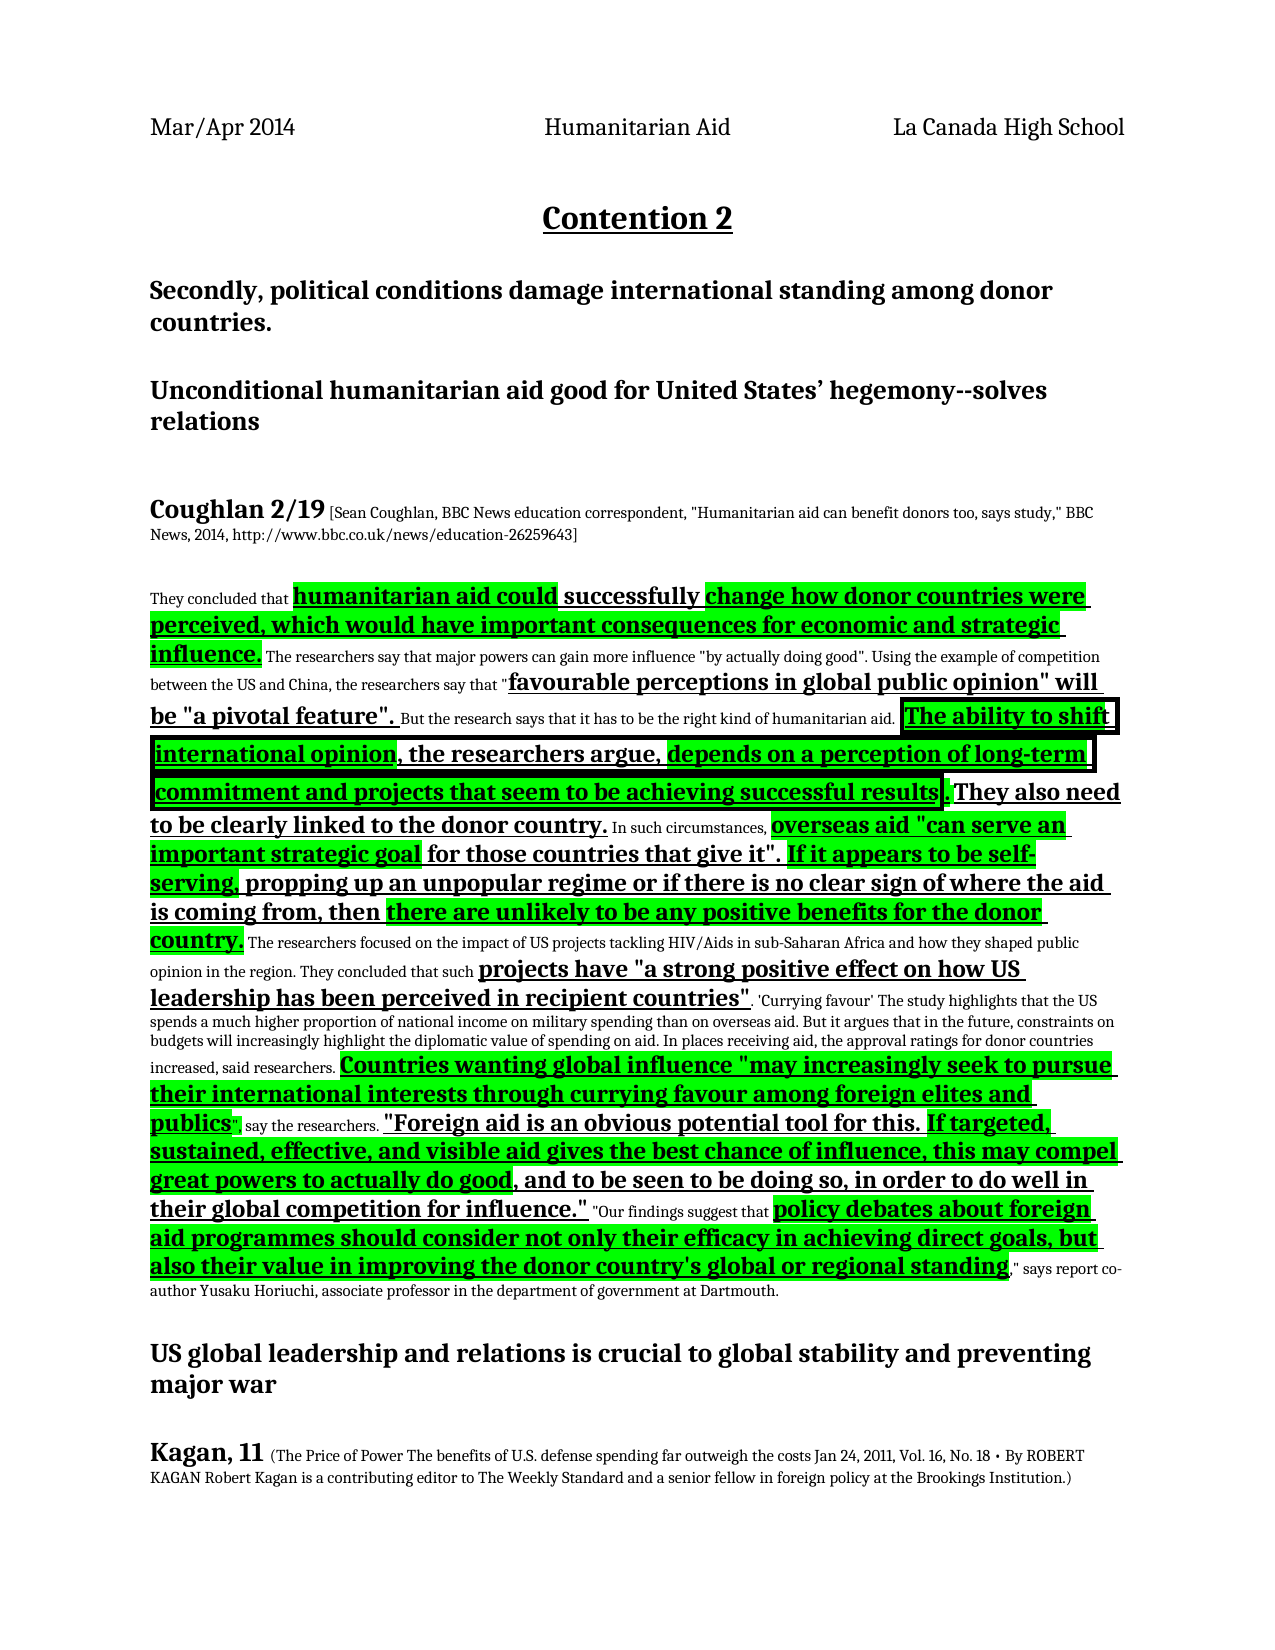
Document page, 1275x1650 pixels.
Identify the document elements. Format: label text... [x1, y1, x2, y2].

subtitle Contention 2 [150, 199, 1125, 238]
text They concluded that humanitarian aid could successfully change how donor countries were perceived, which would have important consequences for economic and strategic influence. The researchers say that major powers can gain more influence "by actually doing good". Using the example of competition between the US and China, the researchers say that "favourable perceptions in global public opinion" will be "a pivotal feature". But the research says that it has to be the right kind of humanitarian aid. The ability to shift international opinion, the researchers argue, depends on a perception of long-term commitment and projects that seem to be achieving successful results. They also need to be clearly linked to the donor country. In such circumstances, overseas aid "can serve an important strategic goal for those countries that give it". If it appears to be self-serving, propping up an unpopular regime or if there is no clear sign of where the aid is coming from, then there are unlikely to be any positive benefits for the donor country. The researchers focused on the impact of US projects tackling HIV/Aids in sub-Saharan Africa and how they shaped public opinion in the region. They concluded that such projects have "a strong positive effect on how US leadership has been perceived in recipient countries". 'Currying favour' The study highlights that the US spends a much higher proportion of national income on military spending than on overseas aid. But it argues that in the future, constraints on budgets will increasingly highlight the diplomatic value of spending on aid. In places receiving aid, the approval ratings for donor countries increased, said researchers. Countries wanting global influence "may increasingly seek to pursue their international interests through currying favour among foreign elites and publics", say the researchers. "Foreign aid is an obvious potential tool for this. If targeted, sustained, effective, and visible aid gives the best chance of influence, this may compel great powers to actually do good, and to be seen to be doing so, in order to do well in their global competition for influence." "Our findings suggest that policy debates about foreign aid programmes should consider not only their efficacy in achieving direct goals, but also their value in improving the donor country's global or regional standing," says report co-author Yusaku Horiuchi, associate professor in the department of government at Dartmouth. [150, 582, 1125, 1300]
subtitle Unconditional humanitarian aid good for United States’ hegemony--solves relations [150, 375, 1125, 437]
subtitle US global leadership and relations is crucial to global stability and preventing major war [150, 1338, 1125, 1400]
text Coughlan 2/19 [Sean Coughlan, BBC News education correspondent, "Humanitarian aid can benefit donors too, says study," BBC News, 2014, http://www.bbc.co.uk/news/education-26259643] [150, 475, 1125, 544]
text Kagan, 11 (The Price of Power The benefits of U.S. defense spending far outweigh the costs Jan 24, 2011, Vol. 16, No. 18 • By ROBERT KAGAN Robert Kagan is a contributing editor to The Weekly Standard and a senior fellow in foreign policy at the Brookings Institution.) [150, 1437, 1125, 1488]
subtitle Secondly, political conditions damage international standing among donor countries. [150, 275, 1125, 338]
